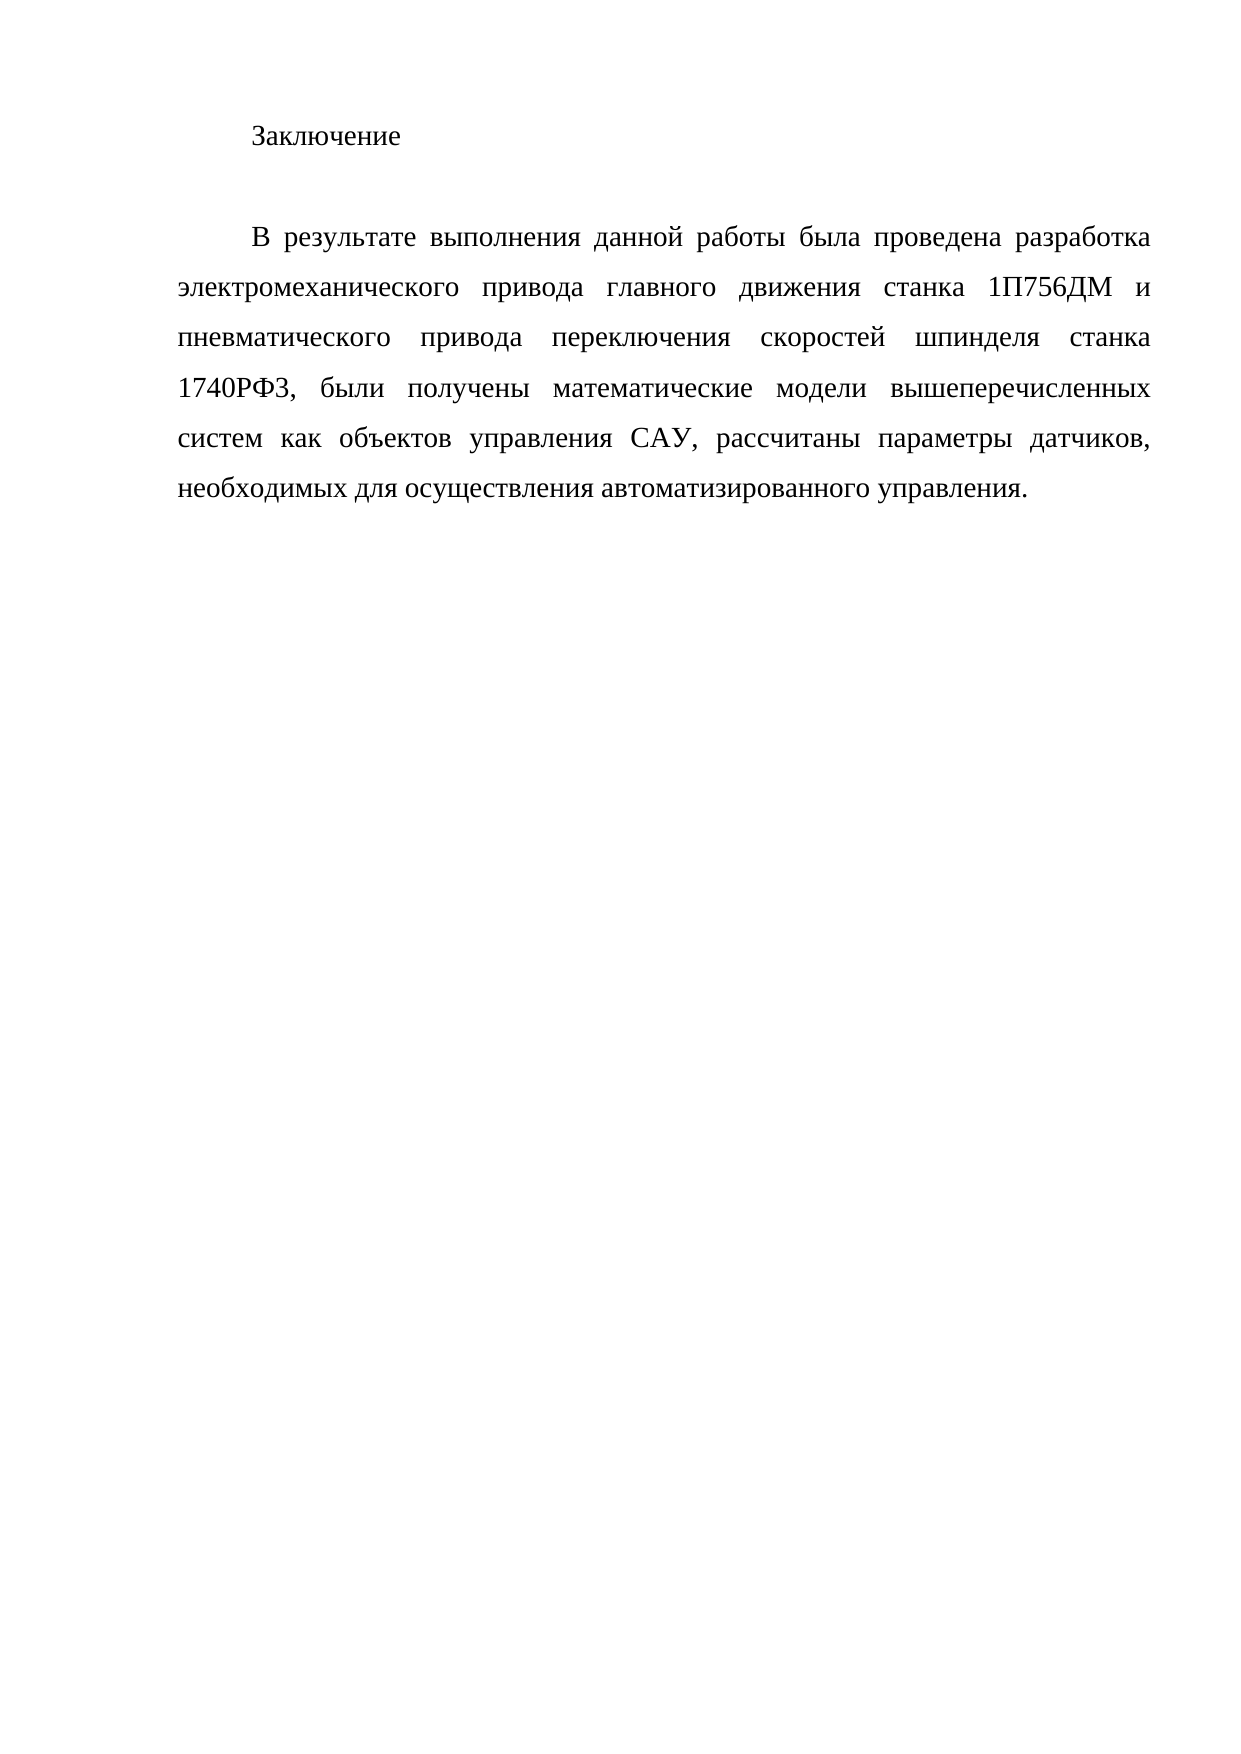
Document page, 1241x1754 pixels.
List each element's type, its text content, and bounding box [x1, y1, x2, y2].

subtitle Заключение [177, 118, 1152, 152]
text В результате выполнения данной работы была проведена разработка электромеханического привода главного движения станка 1П756ДМ и пневматического привода переключения скоростей шпинделя станка 1740РФ3, были получены математические модели вышеперечисленных систем как объектов управления САУ, рассчитаны параметры датчиков, необходимых для осуществления автоматизированного управления. [177, 219, 1152, 504]
